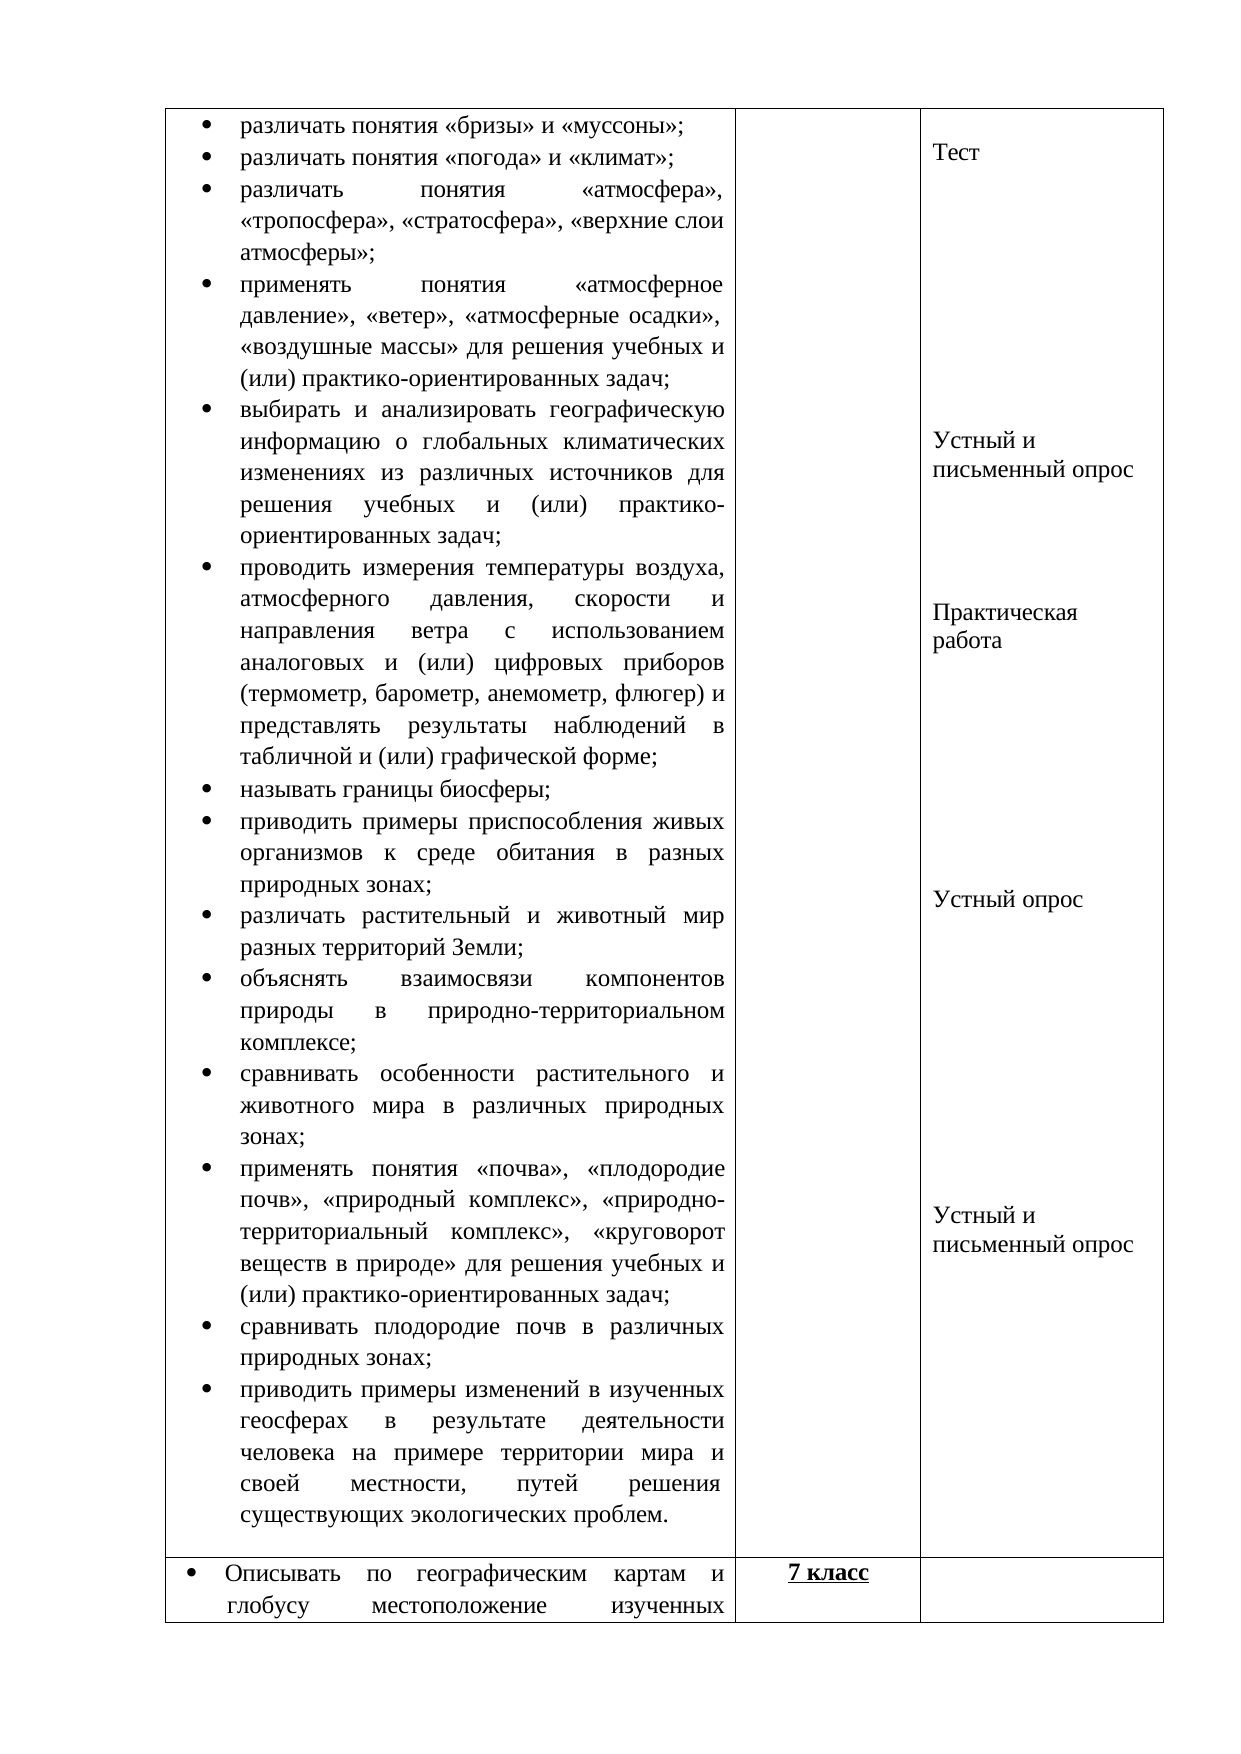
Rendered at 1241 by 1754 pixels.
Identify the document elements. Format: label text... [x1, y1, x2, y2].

table_header Тест Устный и письменный опрос Практическая работа Устный опрос Устный и письменный опрос [921, 109, 1163, 1557]
table_header [736, 109, 920, 1557]
table_cell 7 класс [736, 1558, 920, 1622]
table_header различать понятия «бризы» и «муссоны»; различать понятия «погода» и «климат»; различать понятия «атмосфера», «тропосфера», «стратосфера», «верхние слои атмосферы»; применять понятия «атмосферное давление», «ветер», «атмосферные осадки», «воздушные массы» для решения учебных и (или) практико-ориентированных задач; выбирать и анализировать географическую информацию о глобальных климатических изменениях из различных источников для решения учебных и (или) практико- ориентированных задач; проводить измерения температуры воздуха, атмосферного давления, скорости и направления ветра с использованием аналоговых и (или) цифровых приборов (термометр, барометр, анемометр, флюгер) и представлять результаты наблюдений в табличной и (или) графической форме; называть границы биосферы; приводить примеры приспособления живых организмов к среде обитания в разных природных зонах; различать растительный и животный мир разных территорий Земли; объяснять взаимосвязи компонентов природы в природно-территориальном комплексе; сравнивать особенности растительного и животного мира в различных природных зонах; применять понятия «почва», «плодородие почв», «природный комплекс», «природно- территориальный комплекс», «круговорот веществ в природе» для решения учебных и (или) практико-ориентированных задач; сравнивать плодородие почв в различных природных зонах; приводить примеры изменений в изученных геосферах в результате деятельности человека на примере территории мира и своей местности, путей решения существующих экологических проблем. [166, 109, 735, 1557]
table_cell [921, 1558, 1163, 1622]
table_cell Описывать по географическим картам и глобусу местоположение изученных [166, 1558, 735, 1622]
